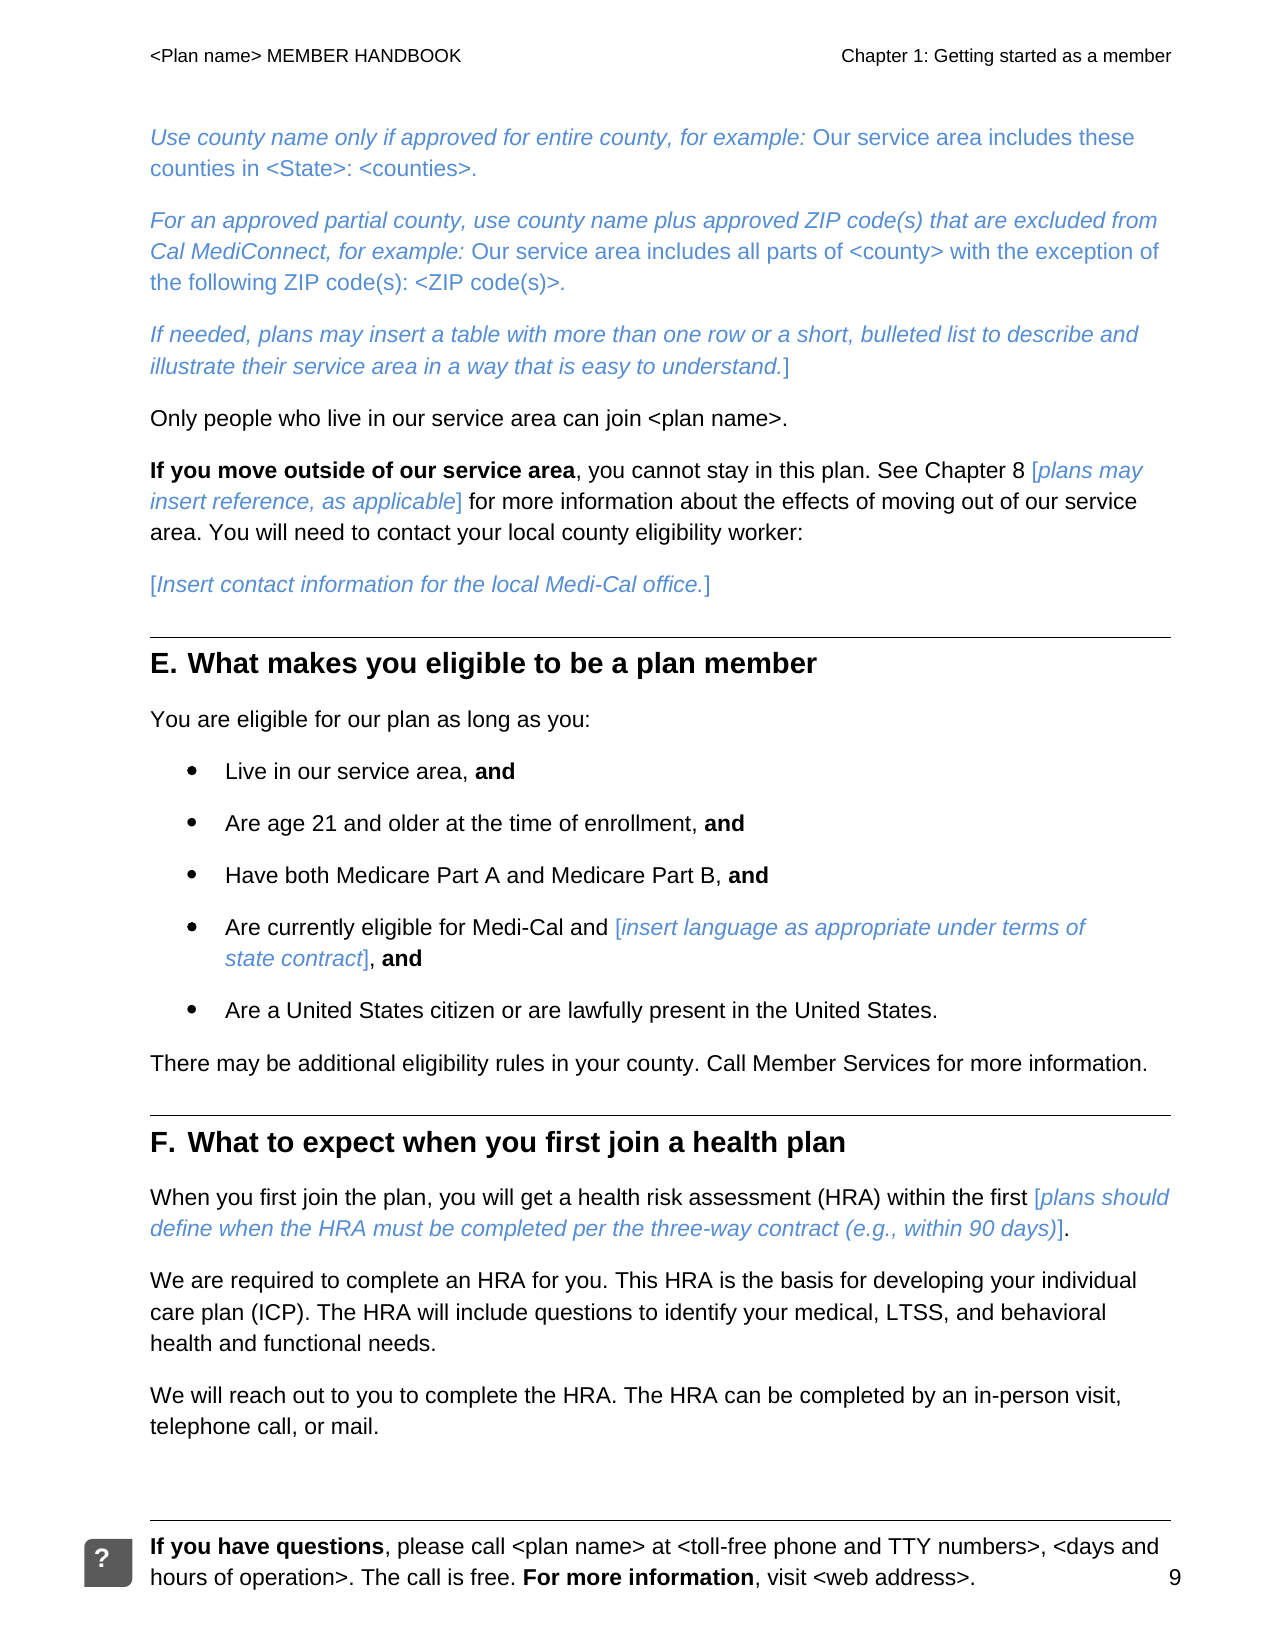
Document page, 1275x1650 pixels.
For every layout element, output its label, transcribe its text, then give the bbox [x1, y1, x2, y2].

text Use county name only if approved for entire county, for example: Our service area includes these counties in <State>: <counties>. [150, 120, 1171, 182]
text When you first join the plan, you will get a health risk assessment (HRA) within the first [plans should define when the HRA must be completed per the three-way contract (e.g., within 90 days)]. [150, 1180, 1171, 1243]
text We are required to complete an HRA for you. This HRA is the basis for developing your individual care plan (ICP). The HRA will include questions to identify your medical, LTSS, and behavioral health and functional needs. [150, 1264, 1171, 1357]
text You are eligible for our plan as long as you: [150, 702, 1171, 733]
text Only people who live in our service area can join <plan name>. [150, 401, 1171, 432]
text For an approved partial county, use county name plus approved ZIP code(s) that are excluded from Cal MediConnect, for example: Our service area includes all parts of <county> with the exception of the following ZIP code(s): <ZIP code(s)>. [150, 203, 1171, 297]
list Are currently eligible for Medi-Cal and [insert language as appropriate under terms of state contract], and [187, 911, 1096, 973]
list Are age 21 and older at the time of enrollment, and [187, 806, 1096, 838]
text [Insert contact information for the local Medi-Cal office.] [150, 568, 1171, 599]
text If needed, plans may insert a table with more than one row or a short, bulleted list to describe and illustrate their service area in a way that is easy to understand.] [150, 318, 1171, 380]
list Have both Medicare Part A and Medicare Part B, and [187, 858, 1096, 890]
list Are a United States citizen or are lawfully present in the United States. [187, 994, 1096, 1025]
subtitle What to expect when you first join a health plan [150, 1116, 1171, 1159]
list There may be additional eligibility rules in your county. Call Member Services for more information. [150, 1046, 1171, 1077]
text If you move outside of our service area, you cannot stay in this plan. See Chapter 8 [plans may insert reference, as applicable] for more information about the effects of moving out of our service area. You will need to contact your local county eligibility worker: [150, 453, 1171, 547]
subtitle What makes you eligible to be a plan member [150, 638, 1171, 681]
list Live in our service area, and [187, 754, 1096, 786]
text We will reach out to you to complete the HRA. The HRA can be completed by an in-person visit, telephone call, or mail. [150, 1378, 1171, 1441]
